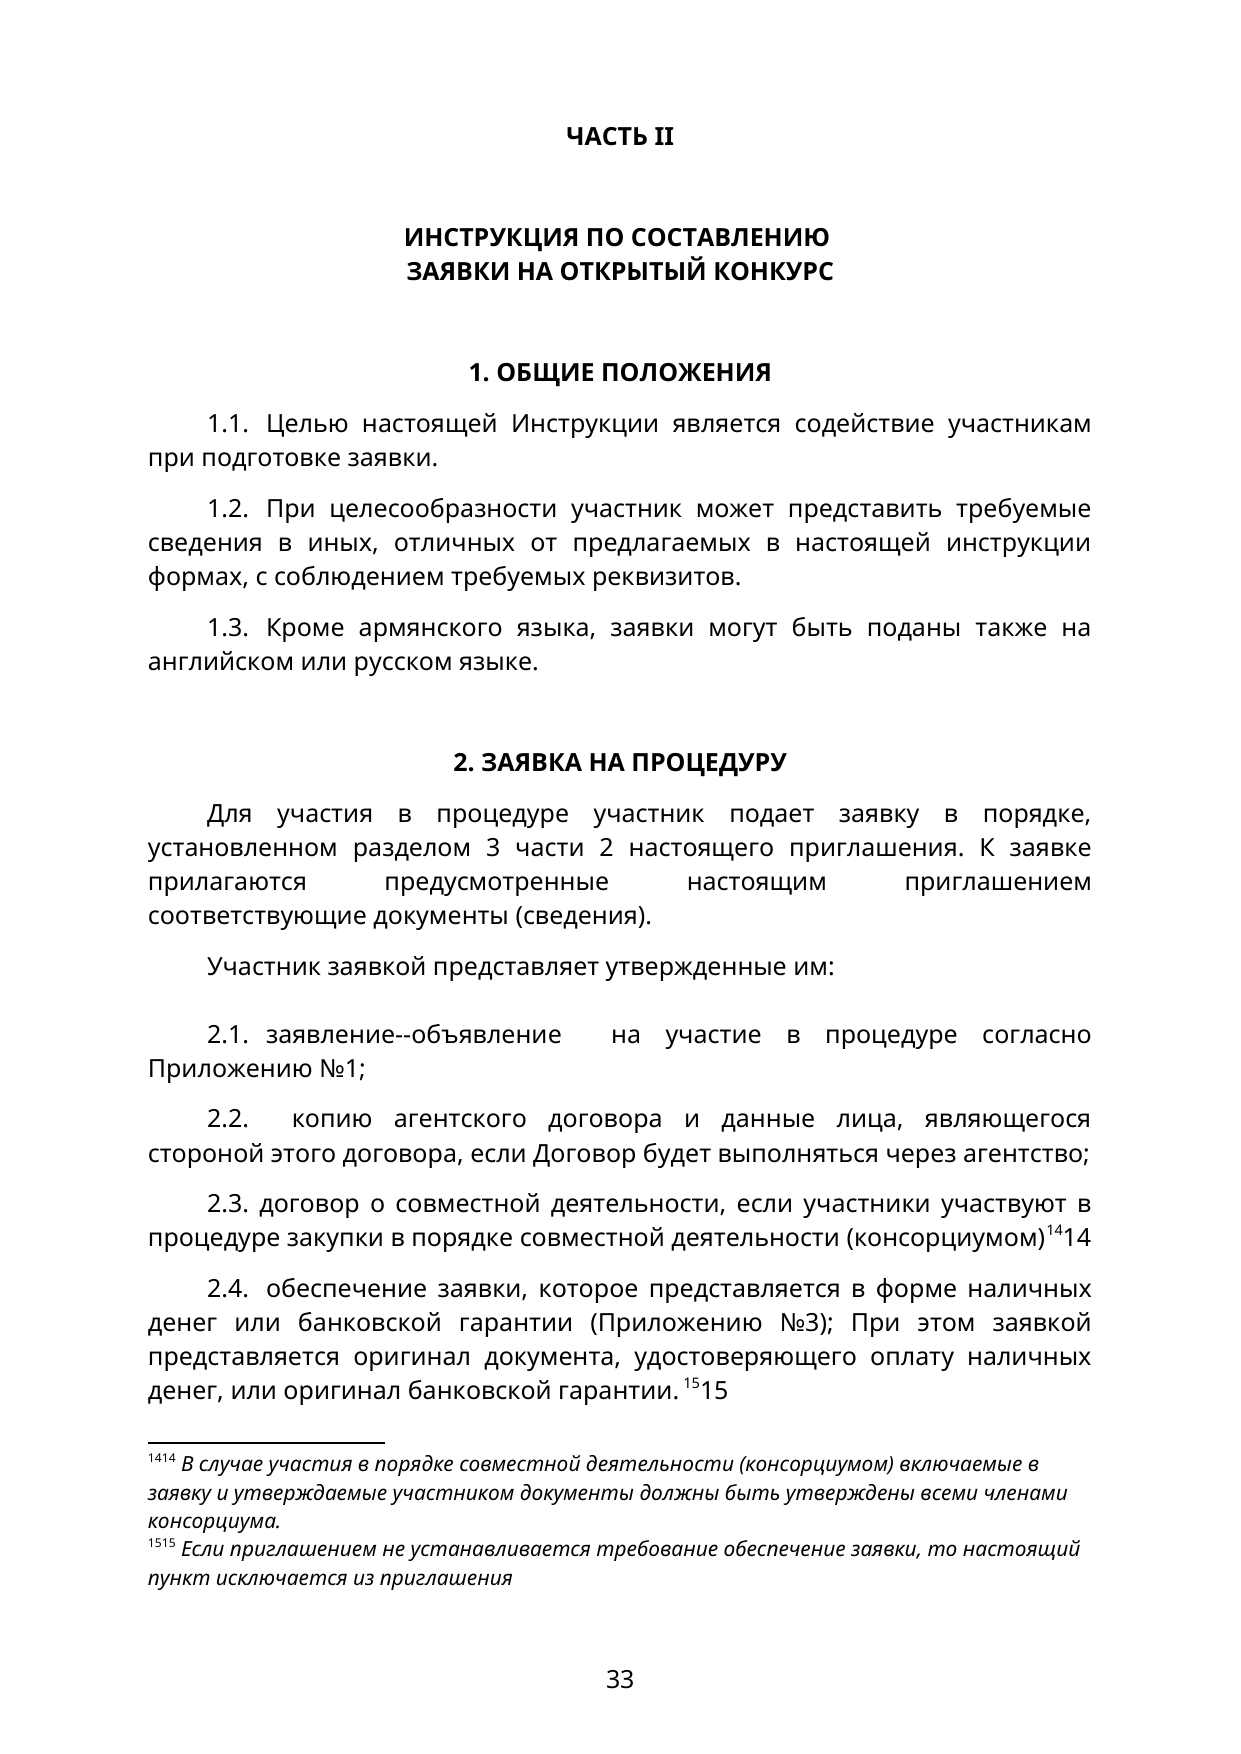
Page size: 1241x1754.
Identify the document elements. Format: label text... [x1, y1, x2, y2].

text 1.3. Кроме армянского языка, заявки могут быть поданы также на английском или русском языке. [148, 609, 1092, 678]
text 1.1. Целью настоящей Инструкции является содействие участникам при подготовке заявки. [148, 406, 1092, 474]
text Для участия в процедуре участник подает заявку в порядке, установленном разделом 3 части 2 настоящего приглашения. К заявке прилагаются предусмотренные настоящим приглашением соответствующие документы (сведения). [148, 796, 1092, 932]
text 2. ЗАЯВКА НА ПРОЦЕДУРУ [148, 745, 1092, 779]
text ЧАСТЬ II [148, 118, 1092, 152]
text 2.2. копию агентского договора и данные лица, являющегося стороной этого договора, если Договор будет выполняться через агентство; [148, 1101, 1092, 1169]
text ИНСТРУКЦИЯ ПО СОСТАВЛЕНИЮ ЗАЯВКИ НА ОТКРЫТЫЙ КОНКУРС [148, 219, 1092, 288]
text 1.2. При целесообразности участник может представить требуемые сведения в иных, отличных от предлагаемых в настоящей инструкции формах, с соблюдением требуемых реквизитов. [148, 491, 1092, 593]
text 2.3. договор о совместной деятельности, если участники участвуют в процедуре закупки в порядке совместной деятельности (консорциумом)14 [148, 1186, 1092, 1254]
text 2.1. заявление--объявлениe на участие в процедуре согласно Приложению №1; [148, 1016, 1092, 1084]
text Участник заявкой представляет утвержденные им: [148, 949, 1092, 983]
text 1. ОБЩИЕ ПОЛОЖЕНИЯ [148, 355, 1092, 389]
text 2.4. обеспечение заявки, которое представляется в форме наличных денег или банковской гарантии (Приложению №3); При этом заявкой представляется оригинал документа, удостоверяющего оплату наличных денег, или оригинал банковской гарантии. 15 [148, 1271, 1092, 1407]
